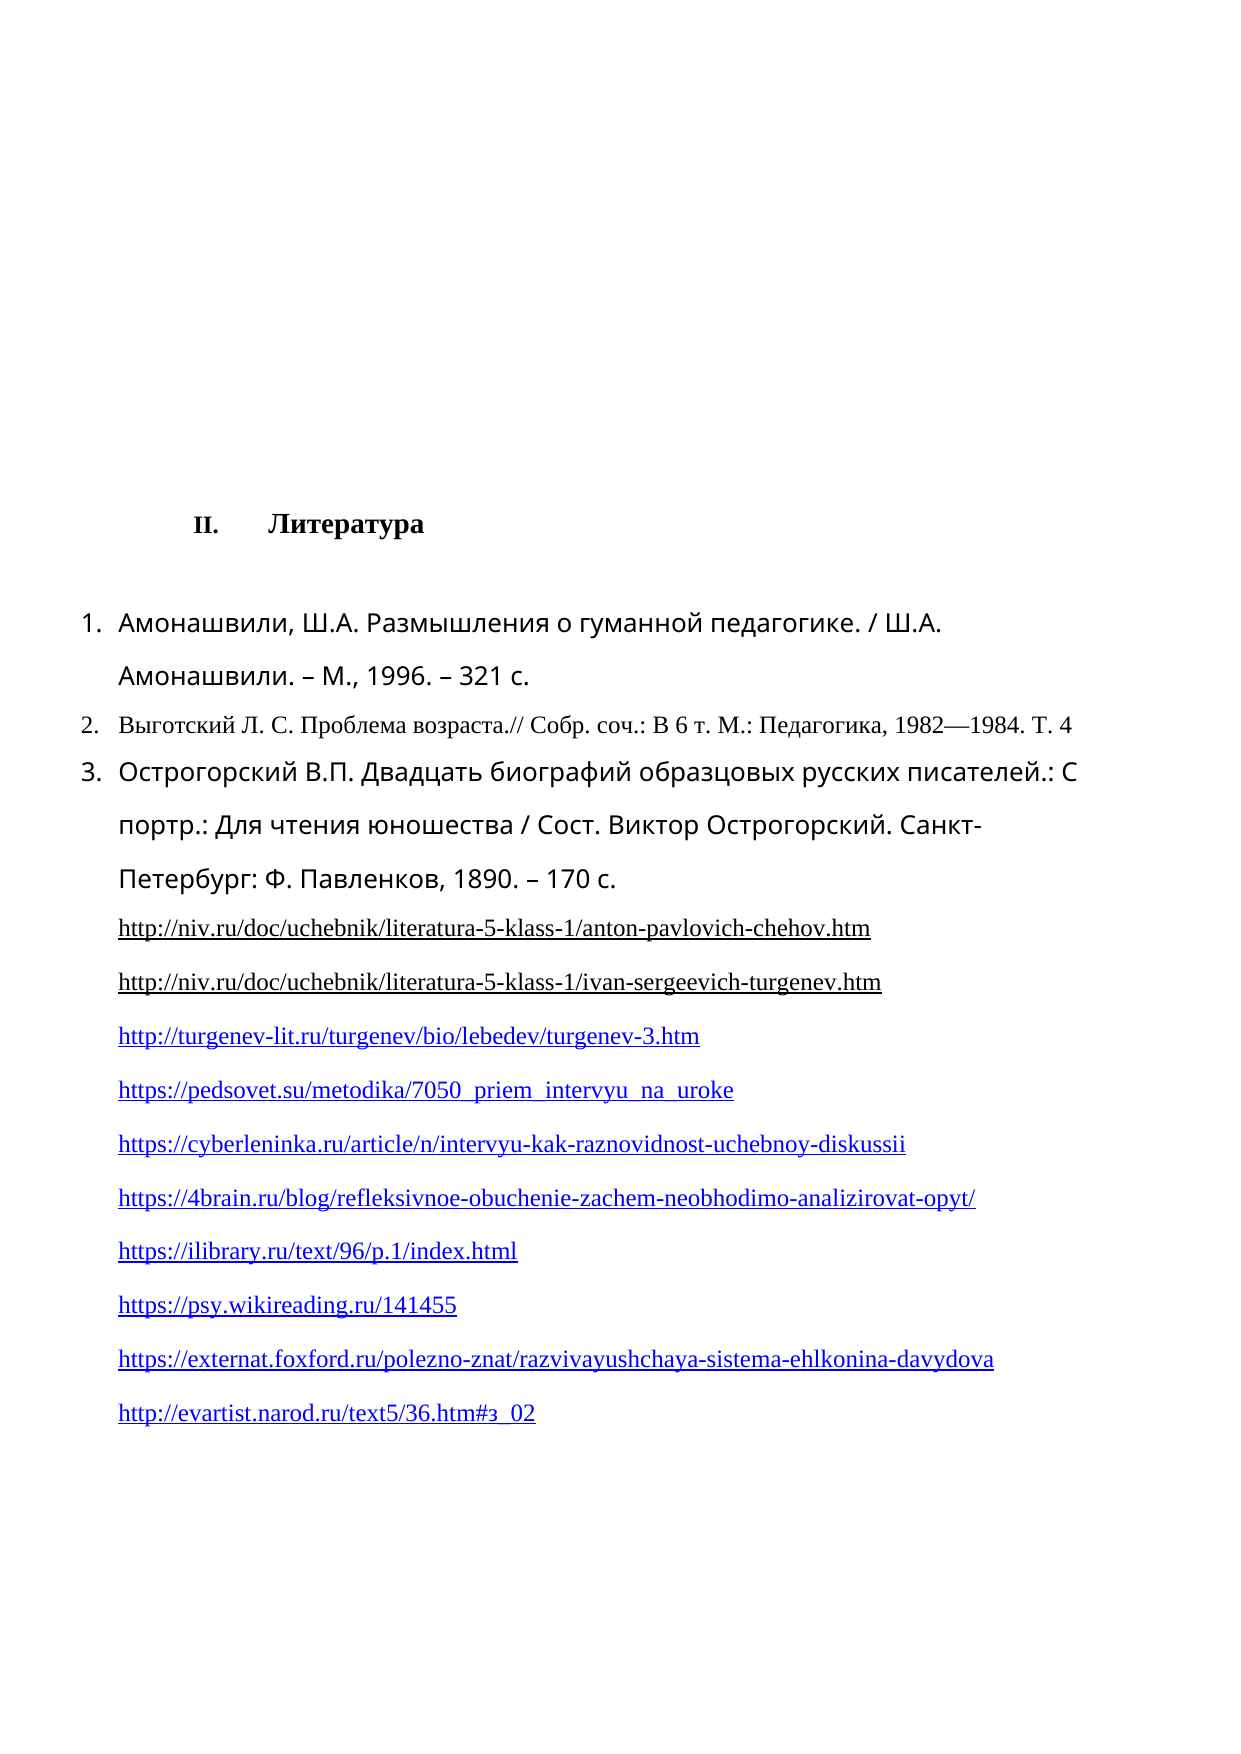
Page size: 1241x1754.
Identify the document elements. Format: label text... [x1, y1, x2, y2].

text http://turgenev-lit.ru/turgenev/bio/lebedev/turgenev-3.htm [118, 1021, 1122, 1050]
text https://pedsovet.su/metodika/7050_priem_intervyu_na_uroke [118, 1075, 1122, 1104]
text https://4brain.ru/blog/refleksivnoe-obuchenie-zachem-neobhodimo-analizirovat-opyt/ [118, 1183, 1122, 1211]
list Литература [193, 506, 1122, 540]
text https://externat.foxford.ru/polezno-znat/razvivayushchaya-sistema-ehlkonina-davydova [118, 1344, 1122, 1373]
text http://niv.ru/doc/uchebnik/literatura-5-klass-1/anton-pavlovich-chehov.htm [118, 913, 1122, 942]
text http://niv.ru/doc/uchebnik/literatura-5-klass-1/ivan-sergeevich-turgenev.htm [118, 967, 1122, 996]
list Амонашвили, Ш.А. Размышления о гуманной педагогике. / Ш.А. Амонашвили. – М., 1996. – 321 с. [81, 604, 1122, 693]
list Острогорский В.П. Двадцать биографий образцовых русских писателей.: С портр.: Для чтения юношества / Сост. Виктор Острогорский. Санкт-Петербург: Ф. Павленков, 1890. – 170 с. [81, 754, 1122, 896]
text https://ilibrary.ru/text/96/p.1/index.html [118, 1236, 1122, 1265]
text https://cyberleninka.ru/article/n/intervyu-kak-raznovidnost-uchebnoy-diskussii [118, 1129, 1122, 1157]
text https://psy.wikireading.ru/141455 [118, 1290, 1122, 1319]
list Выготский Л. С. Проблема возраста.// Собр. соч.: В 6 т. М.: Педагогика, 1982—1984. Т. 4 [81, 711, 1122, 739]
text http://evartist.narod.ru/text5/36.htm#з_02 [118, 1398, 1122, 1427]
